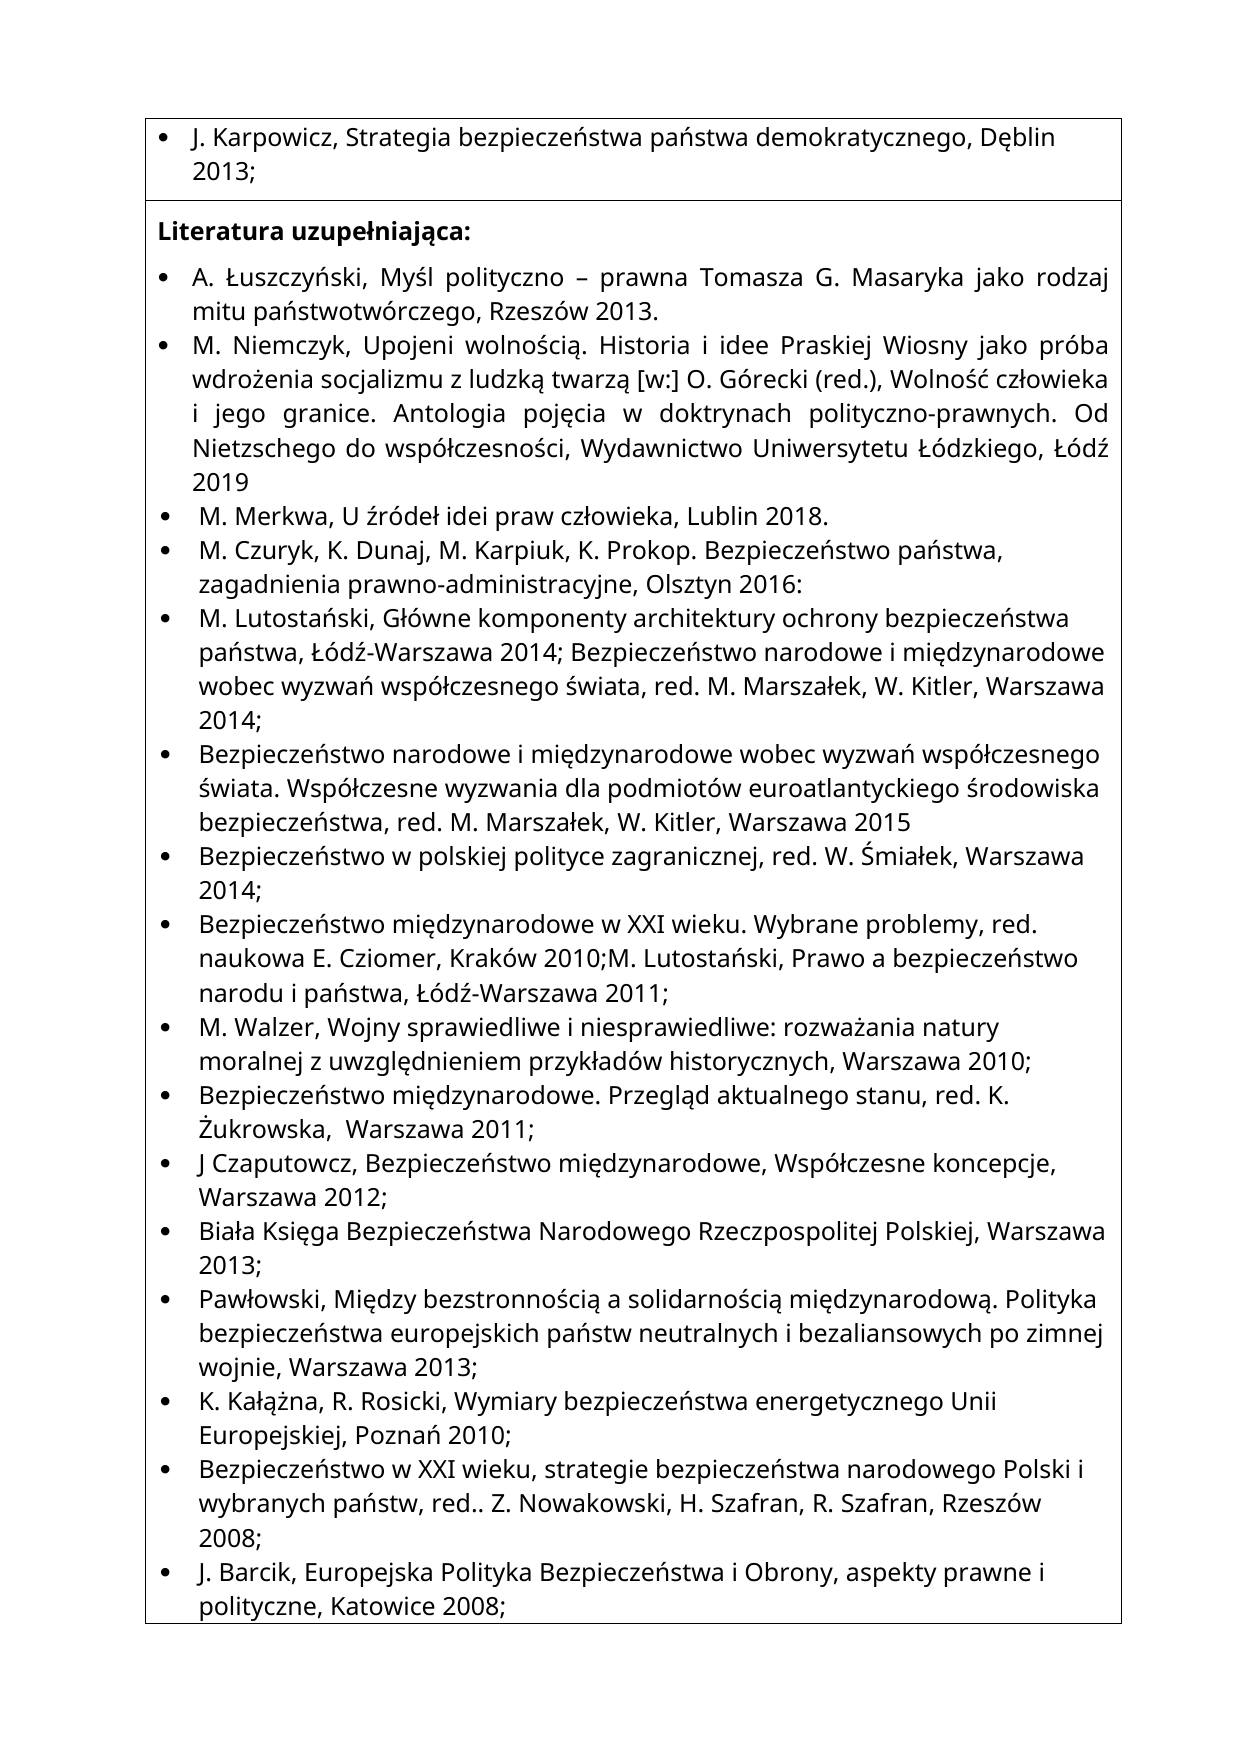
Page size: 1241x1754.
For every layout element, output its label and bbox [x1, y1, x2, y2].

table_header [146, 119, 1121, 200]
table_cell [146, 201, 1121, 1622]
